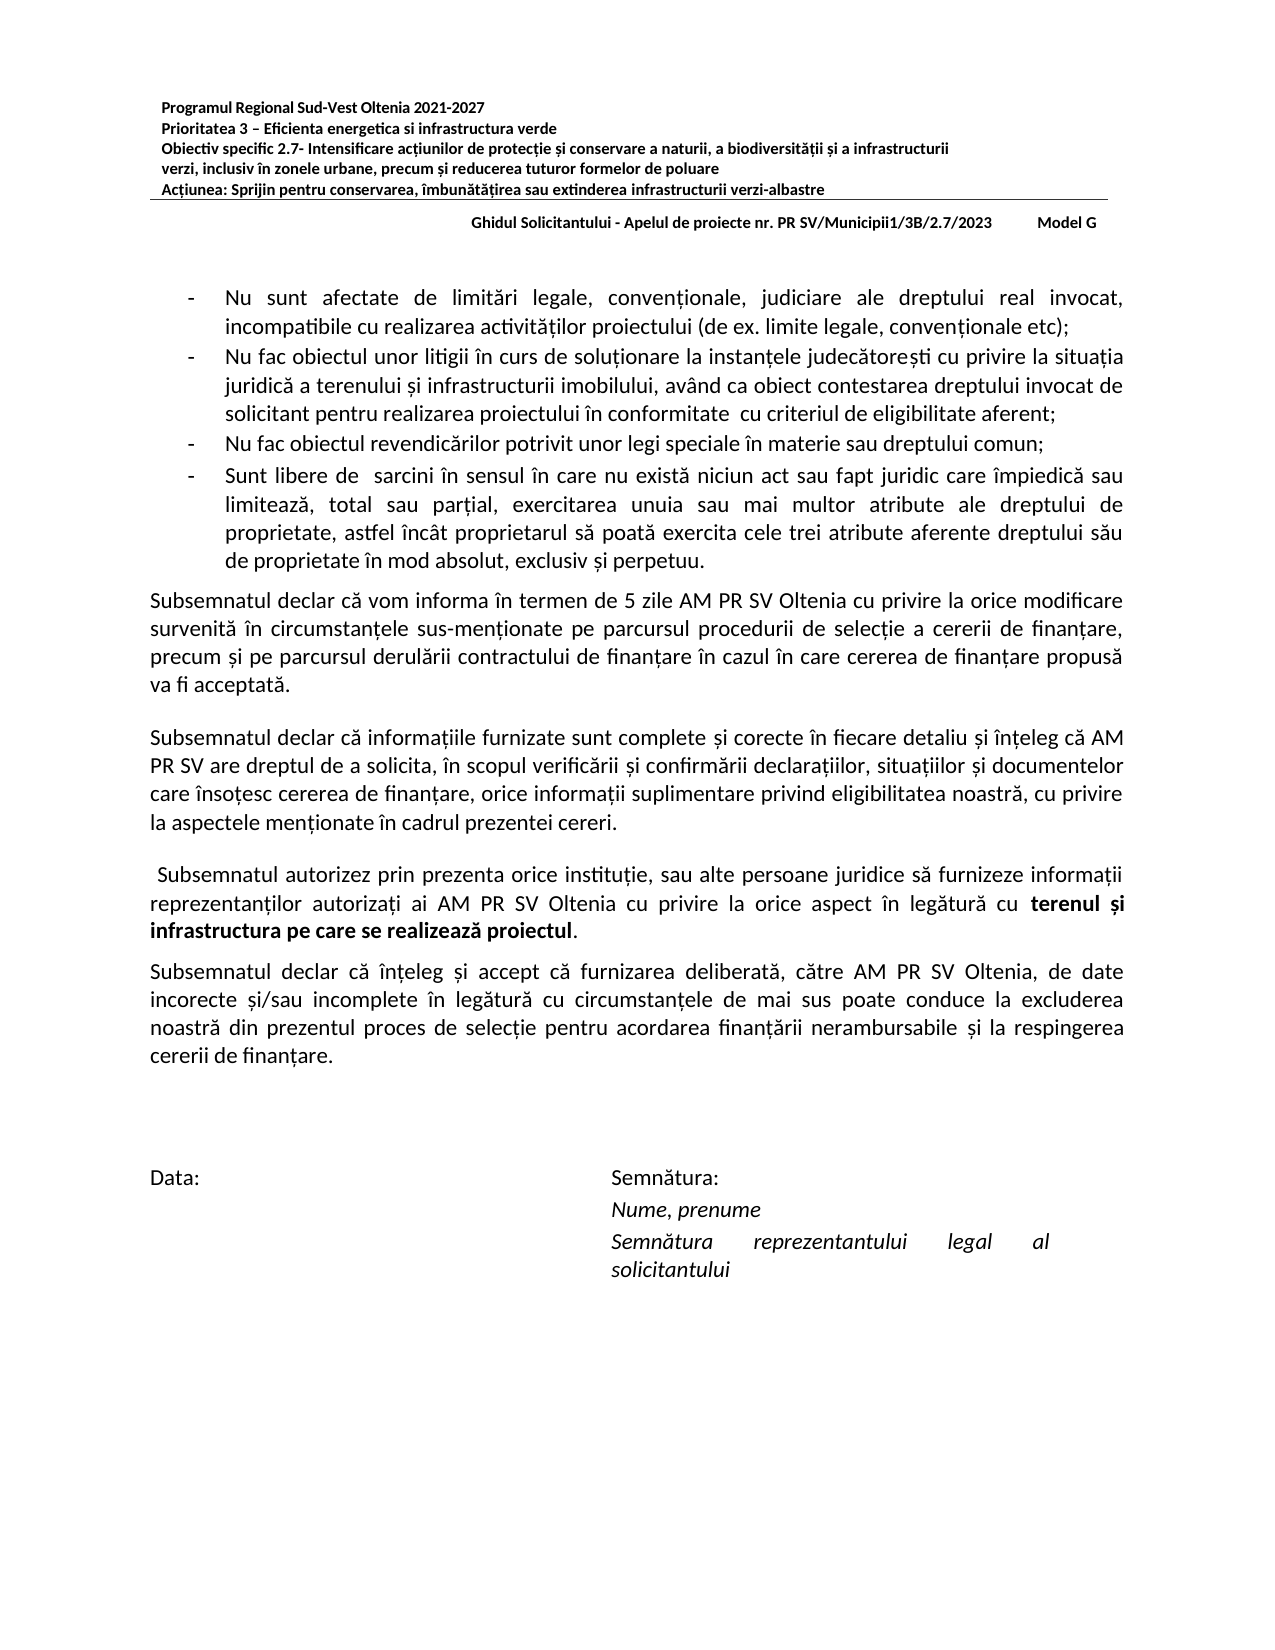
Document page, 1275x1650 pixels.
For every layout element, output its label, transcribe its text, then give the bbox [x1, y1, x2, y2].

text Subsemnatul autorizez prin prezenta orice instituţie, sau alte persoane juridice să furnizeze informaţii reprezentanţilor autorizaţi ai AM PR SV Oltenia cu privire la orice aspect în legătură cu terenul și infrastructura pe care se realizează proiectul. [150, 861, 1125, 945]
list Nu sunt afectate de limitări legale, convenționale, judiciare ale dreptului real invocat, incompatibile cu realizarea activităților proiectului (de ex. limite legale, convenționale etc); [187, 281, 1125, 340]
text Subsemnatul declar că vom informa în termen de 5 zile AM PR SV Oltenia cu privire la orice modificare survenită în circumstanţele sus-menţionate pe parcursul procedurii de selecţie a cererii de finanţare, precum şi pe parcursul derulării contractului de finanţare în cazul în care cererea de finanţare propusă va fi acceptată. [150, 586, 1125, 698]
table_header Data: [139, 1163, 600, 1287]
list Nu fac obiectul revendicărilor potrivit unor legi speciale în materie sau dreptului comun; [187, 427, 1125, 459]
list Sunt libere de sarcini în sensul în care nu există niciun act sau fapt juridic care împiedică sau limitează, total sau parţial, exercitarea unuia sau mai multor atribute ale dreptului de proprietate, astfel încât proprietarul să poată exercita cele trei atribute aferente dreptului său de proprietate în mod absolut, exclusiv şi perpetuu. [187, 459, 1125, 574]
table_header Semnătura: Nume, prenume Semnătura reprezentantului legal al solicitantului [600, 1163, 1061, 1287]
list Nu fac obiectul unor litigii în curs de soluţionare la instanţele judecătoreşti cu privire la situaţia juridică a terenului și infrastructurii imobilului, având ca obiect contestarea dreptului invocat de solicitant pentru realizarea proiectului în conformitate cu criteriul de eligibilitate aferent; [187, 340, 1125, 427]
text Subsemnatul declar că înţeleg şi accept că furnizarea deliberată, către AM PR SV Oltenia, de date incorecte şi/sau incomplete în legătură cu circumstanţele de mai sus poate conduce la excluderea noastră din prezentul proces de selecţie pentru acordarea finanţării nerambursabile şi la respingerea cererii de finanţare. [150, 957, 1125, 1069]
text Subsemnatul declar că informaţiile furnizate sunt complete şi corecte în fiecare detaliu şi înţeleg că AM PR SV are dreptul de a solicita, în scopul verificării şi confirmării declaraţiilor, situaţiilor şi documentelor care însoţesc cererea de finanţare, orice informaţii suplimentare privind eligibilitatea noastră, cu privire la aspectele menționate în cadrul prezentei cereri. [150, 723, 1125, 836]
